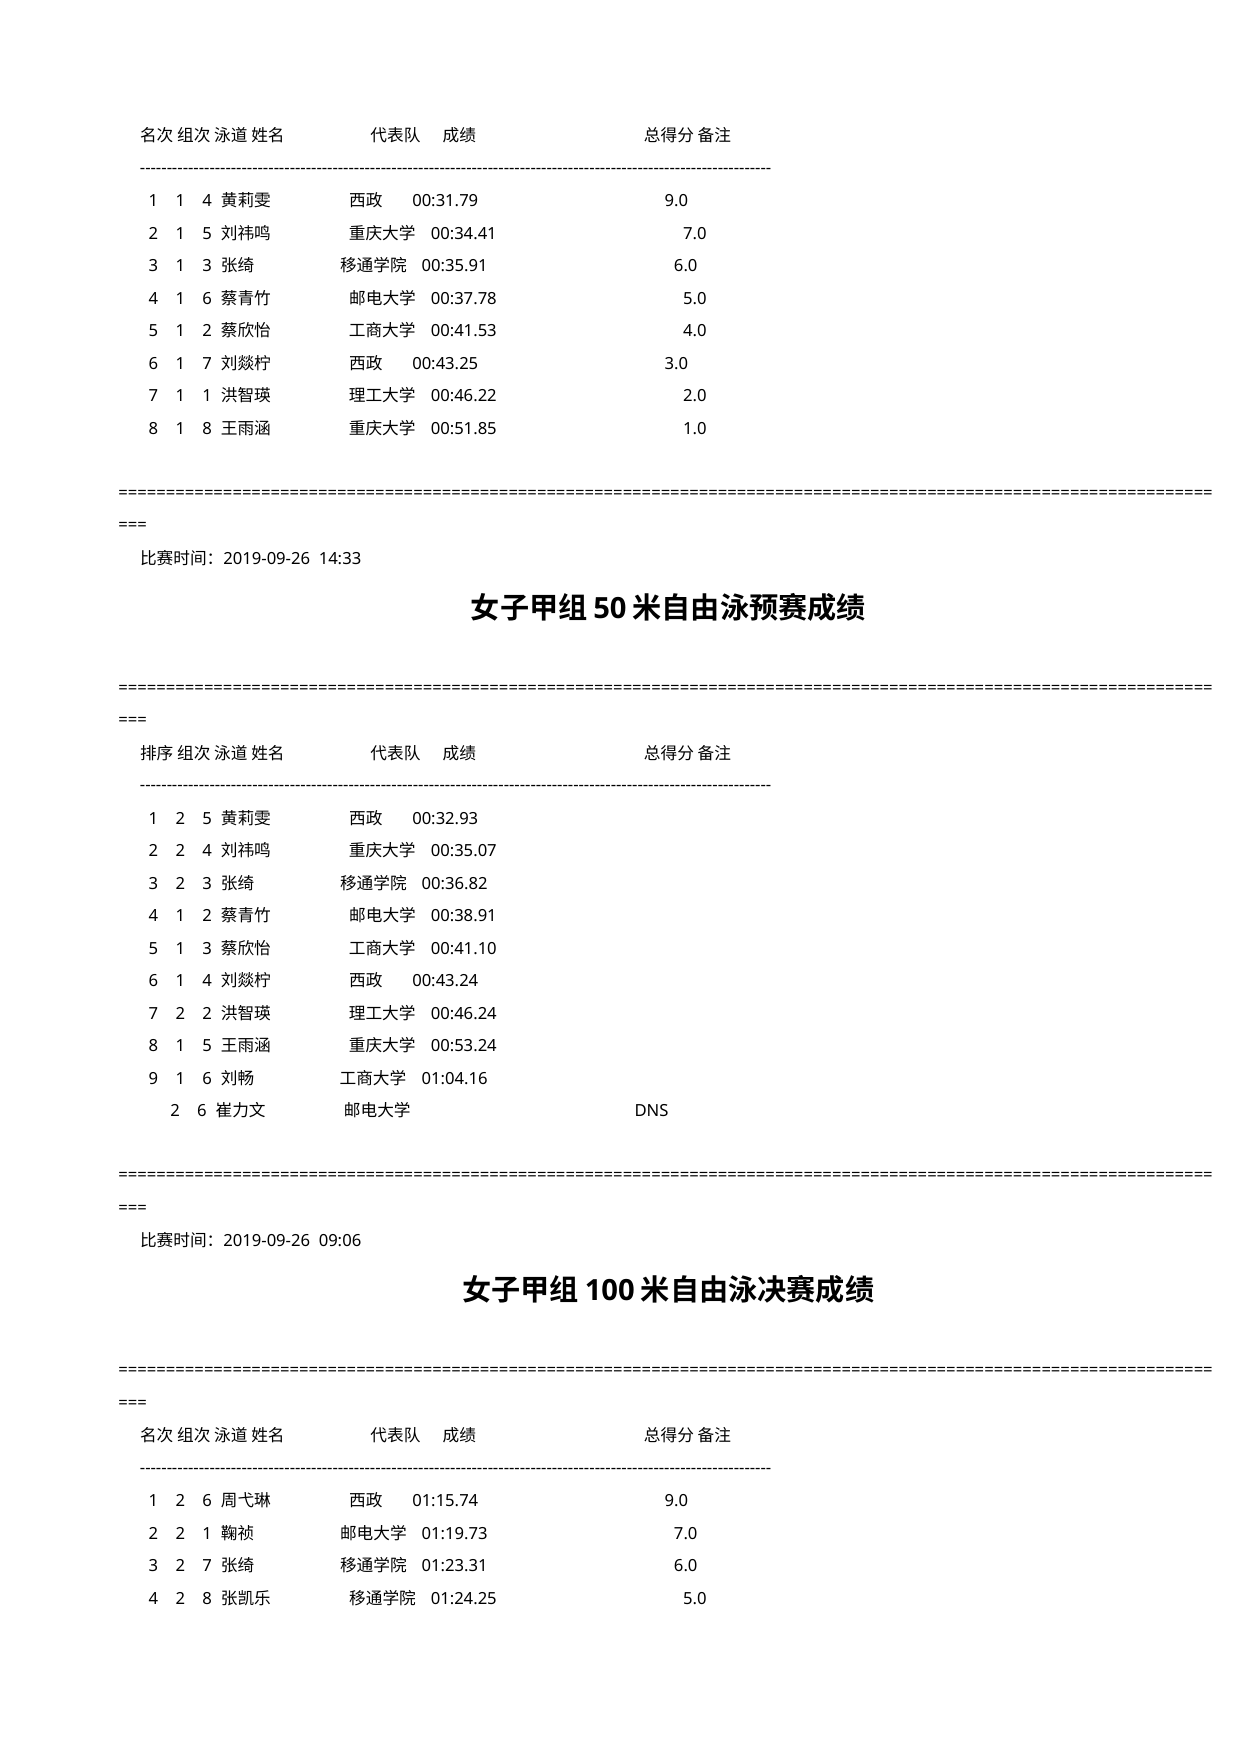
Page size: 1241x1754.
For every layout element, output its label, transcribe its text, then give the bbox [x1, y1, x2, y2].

table_cell 1 2 5 黄莉雯 西政 00:32.93 [107, 801, 1229, 833]
table_cell 女子甲组50米自由泳预赛成绩 [107, 573, 1229, 638]
table_cell 8 1 5 王雨涵 重庆大学 00:53.24 [107, 1028, 1229, 1061]
table_cell 7 1 1 洪智瑛 理工大学 00:46.22 2.0 [107, 378, 1229, 411]
table_cell ---------------------------------------------------------------------------------------------------------------------- [107, 151, 1229, 183]
table_cell 2 2 1 鞠祯 邮电大学 01:19.73 7.0 [107, 1516, 1229, 1548]
table_cell 比赛时间：2019-09-26 09:06 [107, 1223, 1229, 1256]
table_cell 9 1 6 刘畅 工商大学 01:04.16 [107, 1061, 1229, 1093]
table_cell ---------------------------------------------------------------------------------------------------------------------- [107, 768, 1229, 801]
table_cell ---------------------------------------------------------------------------------------------------------------------- [107, 1451, 1229, 1483]
table_cell 2 2 4 刘祎鸣 重庆大学 00:35.07 [107, 833, 1229, 866]
table_cell 4 1 6 蔡青竹 邮电大学 00:37.78 5.0 [107, 281, 1229, 313]
table_cell 3 2 7 张绮 移通学院 01:23.31 6.0 [107, 1548, 1229, 1581]
table_cell 3 1 3 张绮 移通学院 00:35.91 6.0 [107, 248, 1229, 281]
table_cell 8 1 8 王雨涵 重庆大学 00:51.85 1.0 [107, 411, 1229, 443]
table_cell 4 1 2 蔡青竹 邮电大学 00:38.91 [107, 898, 1229, 931]
table_cell 3 2 3 张绮 移通学院 00:36.82 [107, 866, 1229, 898]
table_cell 5 1 3 蔡欣怡 工商大学 00:41.10 [107, 931, 1229, 963]
table_cell ====================================================================================================================== [107, 1321, 1229, 1418]
table_cell 5 1 2 蔡欣怡 工商大学 00:41.53 4.0 [107, 313, 1229, 346]
table_cell 4 2 8 张凯乐 移通学院 01:24.25 5.0 [107, 1581, 1229, 1613]
table_cell 2 1 5 刘祎鸣 重庆大学 00:34.41 7.0 [107, 216, 1229, 248]
table_cell 女子甲组100米自由泳决赛成绩 [107, 1256, 1229, 1321]
table_cell 名次 组次 泳道 姓名 代表队 成绩 总得分 备注 [107, 1418, 1229, 1451]
table_cell 比赛时间：2019-09-26 14:33 [107, 541, 1229, 573]
table_cell ====================================================================================================================== [107, 638, 1229, 736]
table_cell 6 1 7 刘燚柠 西政 00:43.25 3.0 [107, 346, 1229, 378]
table_cell 1 1 4 黄莉雯 西政 00:31.79 9.0 [107, 183, 1229, 216]
table_cell ====================================================================================================================== [107, 1126, 1229, 1223]
table_cell ====================================================================================================================== [107, 443, 1229, 541]
table_cell 2 6 崔力文 邮电大学 DNS [107, 1093, 1229, 1126]
table_cell 排序 组次 泳道 姓名 代表队 成绩 总得分 备注 [107, 736, 1229, 768]
table_cell 名次 组次 泳道 姓名 代表队 成绩 总得分 备注 [107, 118, 1229, 151]
table_cell 1 2 6 周弋琳 西政 01:15.74 9.0 [107, 1483, 1229, 1516]
table_cell 6 1 4 刘燚柠 西政 00:43.24 [107, 963, 1229, 996]
table_cell 7 2 2 洪智瑛 理工大学 00:46.24 [107, 996, 1229, 1028]
